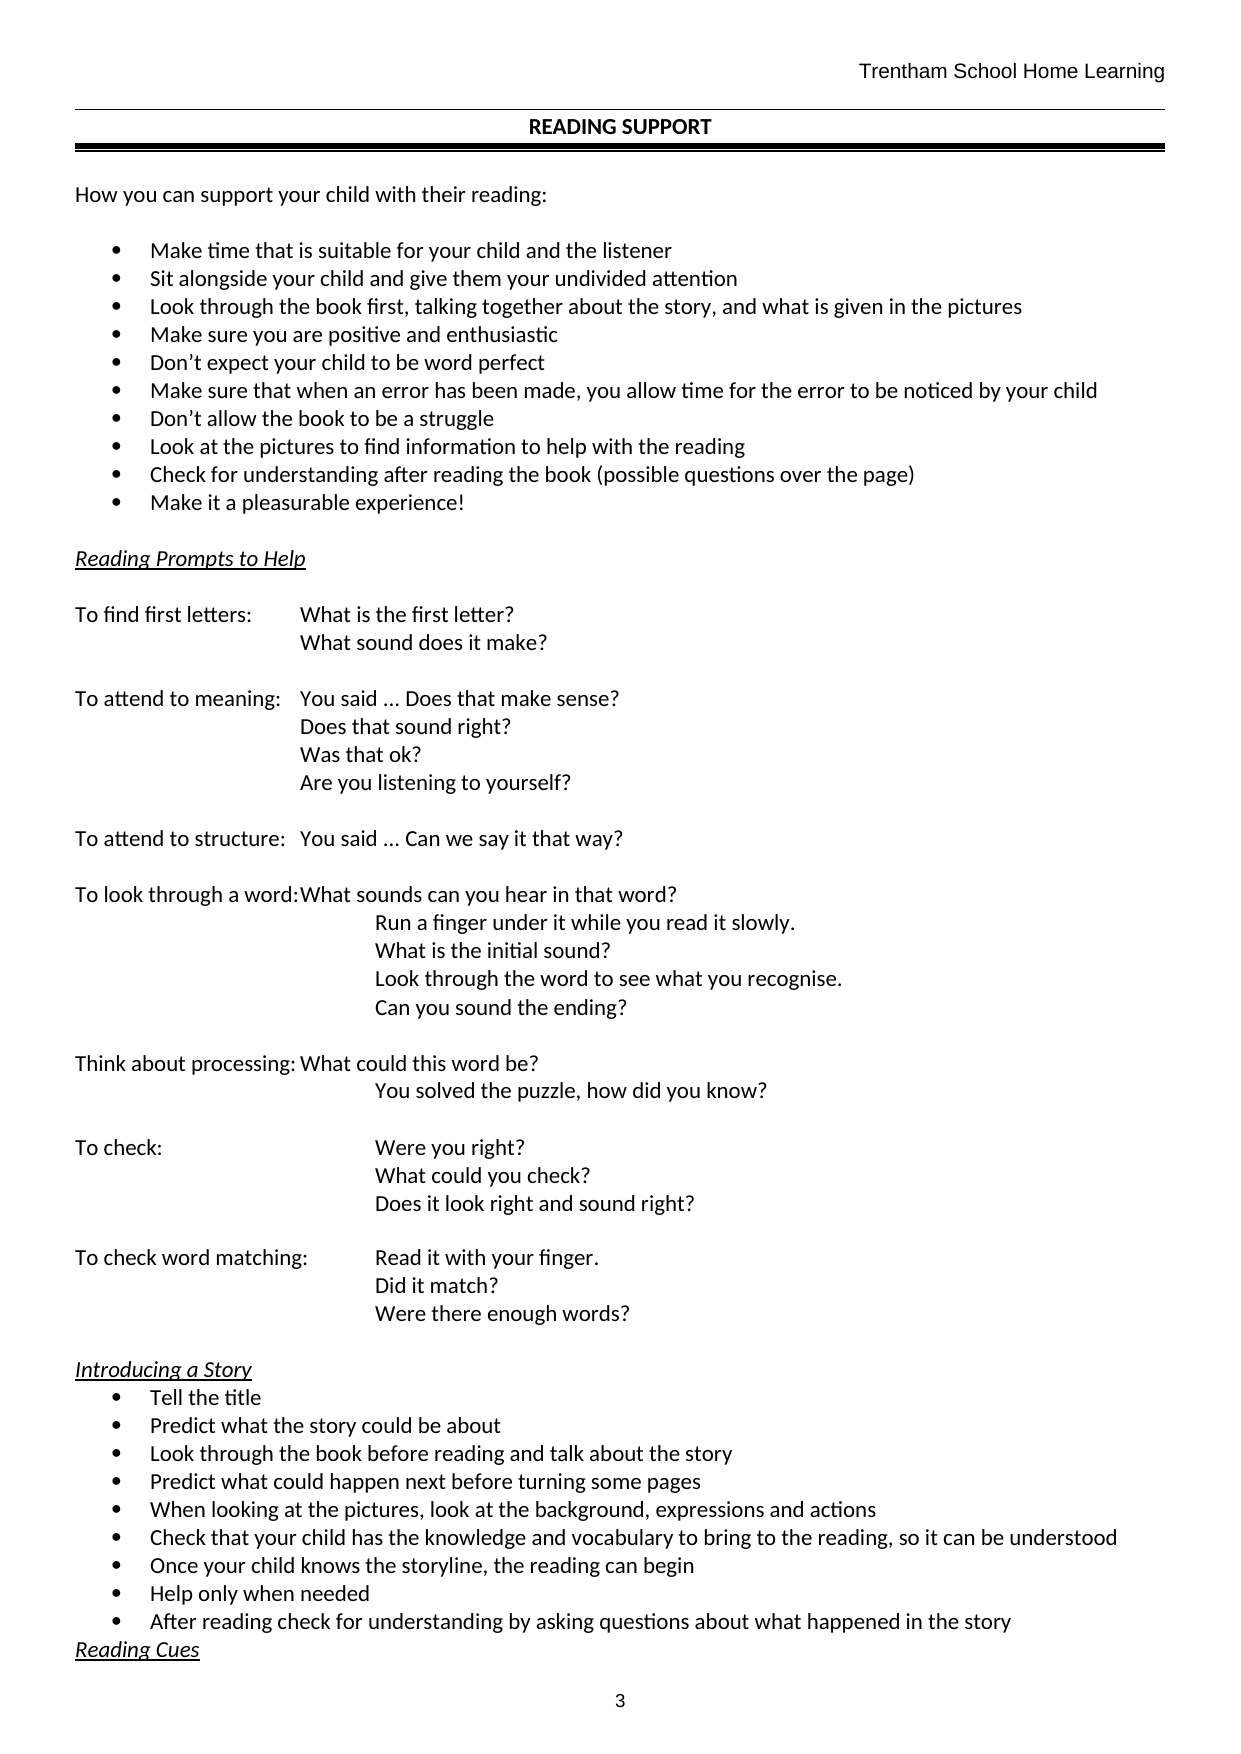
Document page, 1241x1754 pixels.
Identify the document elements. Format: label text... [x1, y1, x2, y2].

text READING SUPPORT [75, 110, 1165, 143]
text What sound does it make? [75, 628, 1165, 656]
list Look through the book before reading and talk about the story [112, 1439, 1165, 1467]
text Are you listening to yourself? [75, 768, 1165, 796]
list Look through the book first, talking together about the story, and what is given in the pictures [112, 292, 1165, 320]
text Think about processing: What could this word be? [75, 1049, 1165, 1077]
text You solved the puzzle, how did you know? [75, 1077, 1165, 1105]
text Were there enough words? [75, 1299, 1165, 1327]
text To attend to meaning: You said ... Does that make sense? [75, 684, 1165, 712]
list Once your child knows the storyline, the reading can begin [112, 1551, 1165, 1579]
text Can you sound the ending? [75, 993, 1165, 1021]
list Predict what could happen next before turning some pages [112, 1467, 1165, 1495]
list Don’t expect your child to be word perfect [112, 348, 1165, 376]
list Check for understanding after reading the book (possible questions over the page) [112, 460, 1165, 488]
text Did it match? [75, 1271, 1165, 1299]
list Predict what the story could be about [112, 1411, 1165, 1439]
list When looking at the pictures, look at the background, expressions and actions [112, 1495, 1165, 1523]
text How you can support your child with their reading: [75, 180, 1165, 208]
list Make sure that when an error has been made, you allow time for the error to be noticed by your child [112, 376, 1165, 404]
text Reading Cues [75, 1635, 1165, 1663]
text What is the initial sound? Look through the word to see what you recognise. [375, 937, 1165, 993]
list Check that your child has the knowledge and vocabulary to bring to the reading, so it can be understood [112, 1523, 1165, 1551]
text Does it look right and sound right? [75, 1189, 1165, 1217]
list Make sure you are positive and enthusiastic [112, 320, 1165, 348]
text To look through a word: What sounds can you hear in that word? [75, 881, 1165, 908]
list Tell the title [112, 1383, 1165, 1411]
list After reading check for understanding by asking questions about what happened in the story [112, 1607, 1165, 1635]
text Run a finger under it while you read it slowly. [75, 908, 1165, 937]
list Sit alongside your child and give them your undivided attention [112, 264, 1165, 292]
list Don’t allow the book to be a struggle [112, 404, 1165, 432]
text Was that ok? [75, 740, 1165, 768]
text To find first letters: What is the first letter? [75, 600, 1165, 628]
text To attend to structure: You said ... Can we say it that way? [75, 824, 1165, 852]
list Make it a pleasurable experience! [112, 488, 1165, 516]
text Does that sound right? [75, 712, 1165, 740]
text Introducing a Story [75, 1355, 1165, 1383]
text To check word matching: Read it with your finger. [75, 1243, 1165, 1271]
text To check: Were you right? [75, 1133, 1165, 1161]
list Look at the pictures to find information to help with the reading [112, 432, 1165, 460]
text What could you check? [75, 1161, 1165, 1189]
text Reading Prompts to Help [75, 544, 1165, 572]
list Help only when needed [112, 1579, 1165, 1607]
list Make time that is suitable for your child and the listener [112, 236, 1165, 264]
